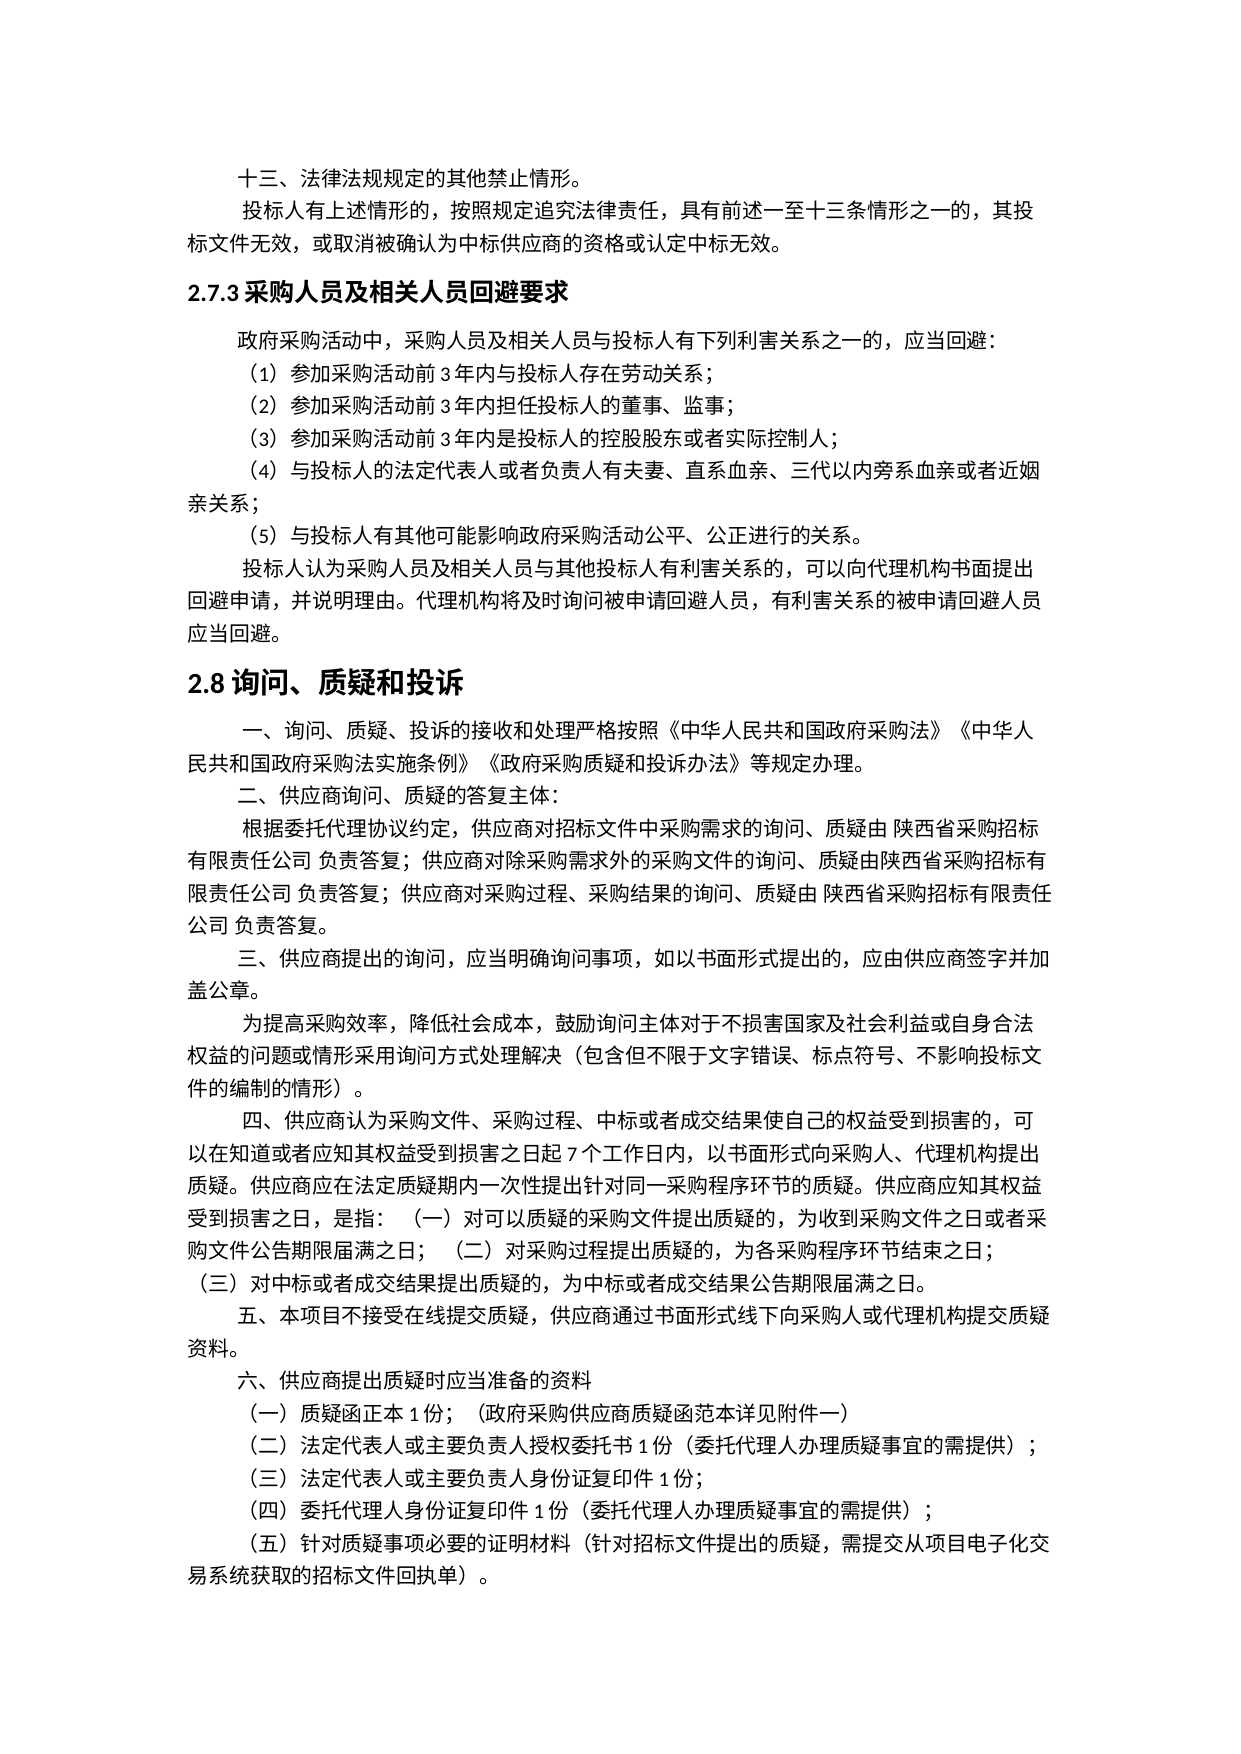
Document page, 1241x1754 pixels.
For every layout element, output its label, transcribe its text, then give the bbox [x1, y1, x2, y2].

text （2）参加采购活动前3年内担任投标人的董事、监事； [187, 389, 1053, 422]
text （一）质疑函正本1份；（政府采购供应商质疑函范本详见附件一） [187, 1397, 1053, 1429]
text （5）与投标人有其他可能影响政府采购活动公平、公正进行的关系。 [187, 519, 1053, 552]
text 为提高采购效率，降低社会成本，鼓励询问主体对于不损害国家及社会利益或自身合法权益的问题或情形采用询问方式处理解决（包含但不限于文字错误、标点符号、不影响投标文件的编制的情形）。 [187, 1007, 1053, 1104]
text （五）针对质疑事项必要的证明材料（针对招标文件提出的质疑，需提交从项目电子化交易系统获取的招标文件回执单）。 [187, 1527, 1053, 1592]
text 五、本项目不接受在线提交质疑，供应商通过书面形式线下向采购人或代理机构提交质疑资料。 [187, 1299, 1053, 1364]
text （三）法定代表人或主要负责人身份证复印件1份； [187, 1462, 1053, 1494]
text （1）参加采购活动前3年内与投标人存在劳动关系； [187, 357, 1053, 389]
text 2.8询问、质疑和投诉 [187, 649, 1053, 714]
text 一、询问、质疑、投诉的接收和处理严格按照《中华人民共和国政府采购法》《中华人民共和国政府采购法实施条例》《政府采购质疑和投诉办法》等规定办理。 [187, 714, 1053, 779]
text 十三、法律法规规定的其他禁止情形。 [187, 162, 1053, 194]
text （二）法定代表人或主要负责人授权委托书1份（委托代理人办理质疑事宜的需提供）； [187, 1429, 1053, 1462]
text 根据委托代理协议约定，供应商对招标文件中采购需求的询问、质疑由 陕西省采购招标有限责任公司 负责答复；供应商对除采购需求外的采购文件的询问、质疑由陕西省采购招标有限责任公司 负责答复；供应商对采购过程、采购结果的询问、质疑由 陕西省采购招标有限责任公司 负责答复。 [187, 812, 1053, 942]
text 三、供应商提出的询问，应当明确询问事项，如以书面形式提出的，应由供应商签字并加盖公章。 [187, 942, 1053, 1007]
text （四）委托代理人身份证复印件1份（委托代理人办理质疑事宜的需提供）； [187, 1494, 1053, 1527]
text 四、供应商认为采购文件、采购过程、中标或者成交结果使自己的权益受到损害的，可以在知道或者应知其权益受到损害之日起7个工作日内，以书面形式向采购人、代理机构提出质疑。供应商应在法定质疑期内一次性提出针对同一采购程序环节的质疑。供应商应知其权益受到损害之日，是指： （一）对可以质疑的采购文件提出质疑的，为收到采购文件之日或者采购文件公告期限届满之日； （二）对采购过程提出质疑的，为各采购程序环节结束之日； （三）对中标或者成交结果提出质疑的，为中标或者成交结果公告期限届满之日。 [187, 1104, 1053, 1299]
text （3）参加采购活动前3年内是投标人的控股股东或者实际控制人； [187, 422, 1053, 454]
text 二、供应商询问、质疑的答复主体： [187, 779, 1053, 812]
text 投标人有上述情形的，按照规定追究法律责任，具有前述一至十三条情形之一的，其投标文件无效，或取消被确认为中标供应商的资格或认定中标无效。 [187, 194, 1053, 259]
text （4）与投标人的法定代表人或者负责人有夫妻、直系血亲、三代以内旁系血亲或者近姻亲关系； [187, 454, 1053, 519]
text 2.7.3采购人员及相关人员回避要求 [187, 259, 1053, 324]
text 投标人认为采购人员及相关人员与其他投标人有利害关系的，可以向代理机构书面提出回避申请，并说明理由。代理机构将及时询问被申请回避人员，有利害关系的被申请回避人员应当回避。 [187, 552, 1053, 649]
text 六、供应商提出质疑时应当准备的资料 [187, 1364, 1053, 1397]
text 政府采购活动中，采购人员及相关人员与投标人有下列利害关系之一的，应当回避： [187, 324, 1053, 357]
